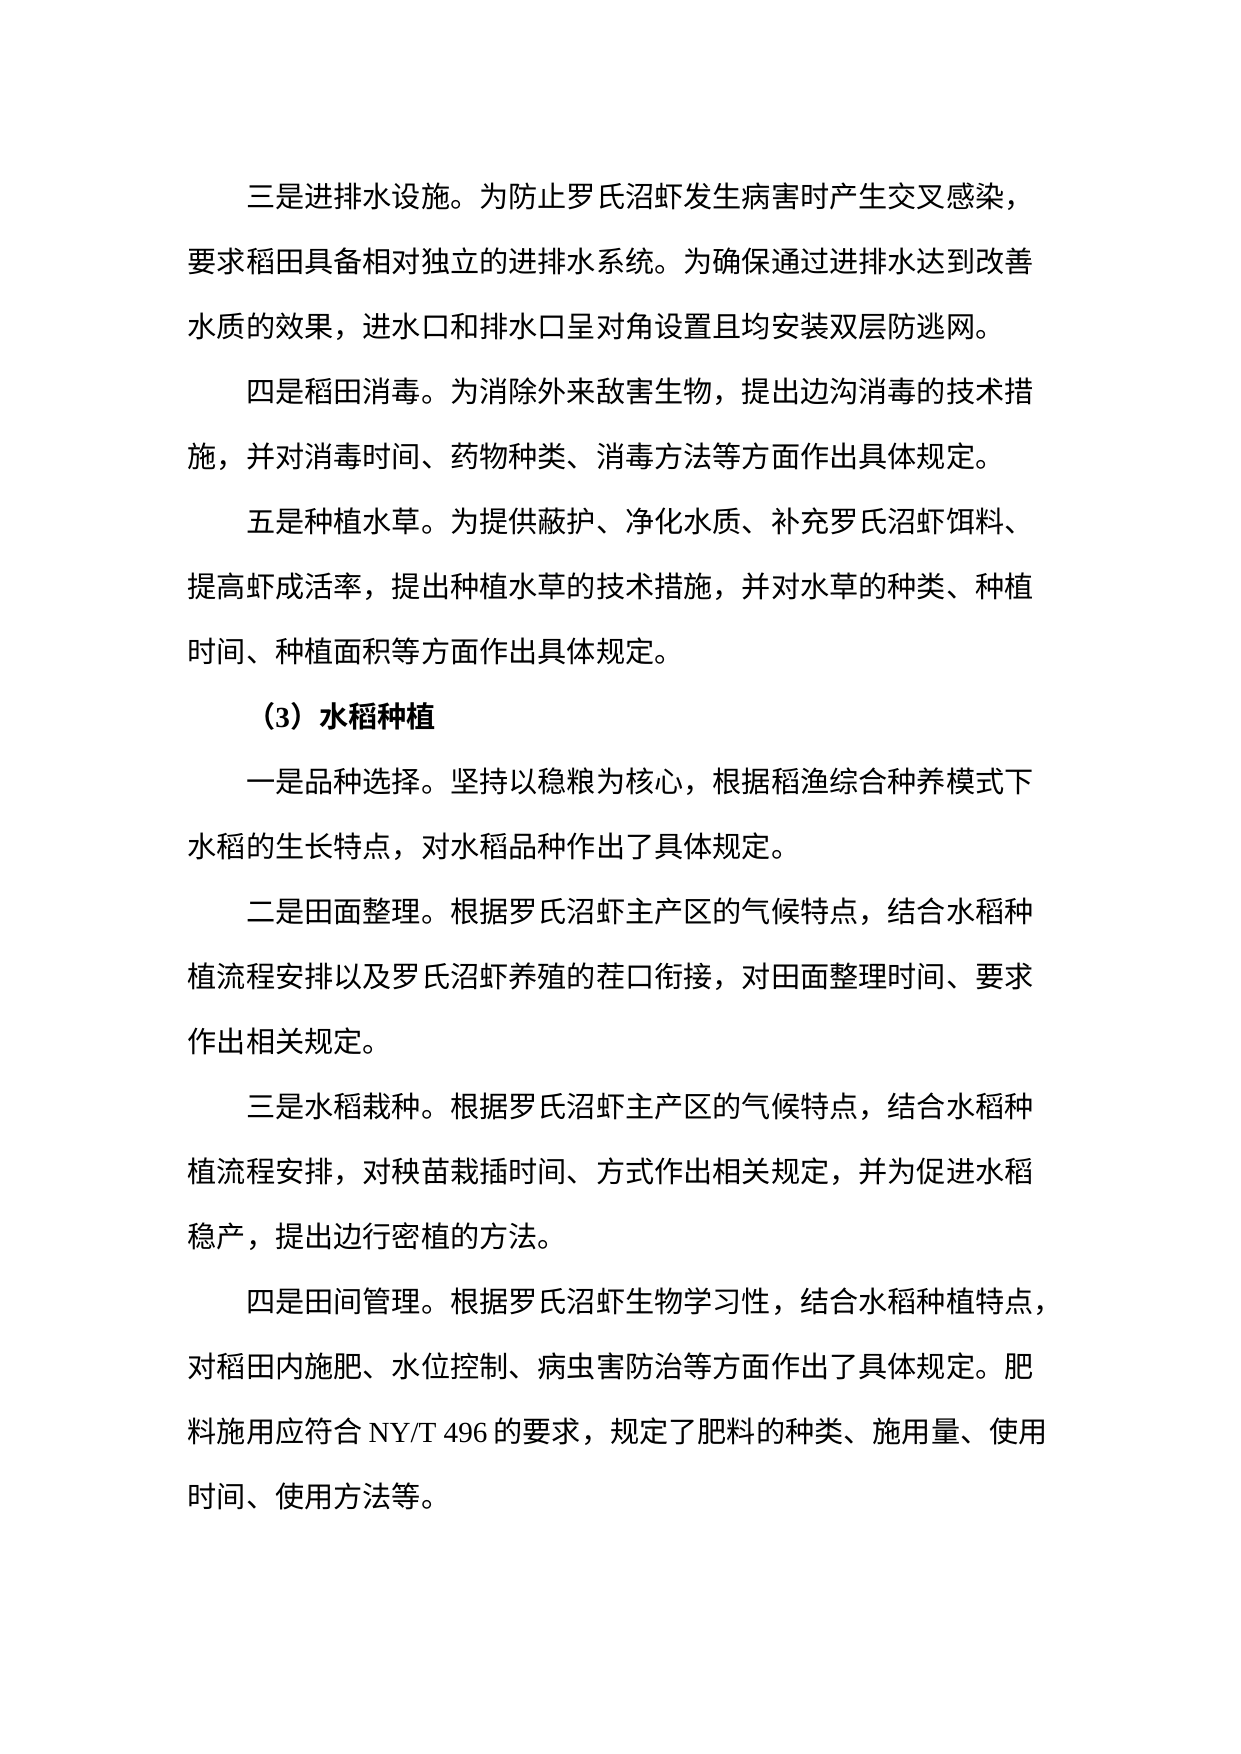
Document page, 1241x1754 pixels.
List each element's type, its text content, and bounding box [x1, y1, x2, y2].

text 二是田面整理。根据罗氏沼虾主产区的气候特点，结合水稻种植流程安排以及罗氏沼虾养殖的茬口衔接，对田面整理时间、要求作出相关规定。 [187, 877, 1053, 1072]
text （3）水稻种植 [187, 682, 1053, 747]
text 三是进排水设施。为防止罗氏沼虾发生病害时产生交叉感染，要求稻田具备相对独立的进排水系统。为确保通过进排水达到改善水质的效果，进水口和排水口呈对角设置且均安装双层防逃网。 [187, 162, 1053, 357]
text 三是水稻栽种。根据罗氏沼虾主产区的气候特点，结合水稻种植流程安排，对秧苗栽插时间、方式作出相关规定，并为促进水稻稳产，提出边行密植的方法。 [187, 1072, 1053, 1267]
text 一是品种选择。坚持以稳粮为核心，根据稻渔综合种养模式下水稻的生长特点，对水稻品种作出了具体规定。 [187, 747, 1053, 877]
text 四是稻田消毒。为消除外来敌害生物，提出边沟消毒的技术措施，并对消毒时间、药物种类、消毒方法等方面作出具体规定。 [187, 357, 1053, 487]
text 五是种植水草。为提供蔽护、净化水质、补充罗氏沼虾饵料、提高虾成活率，提出种植水草的技术措施，并对水草的种类、种植时间、种植面积等方面作出具体规定。 [187, 487, 1053, 682]
text 四是田间管理。根据罗氏沼虾生物学习性，结合水稻种植特点，对稻田内施肥、水位控制、病虫害防治等方面作出了具体规定。肥料施用应符合NY/T 496的要求，规定了肥料的种类、施用量、使用时间、使用方法等。 [187, 1267, 1053, 1527]
